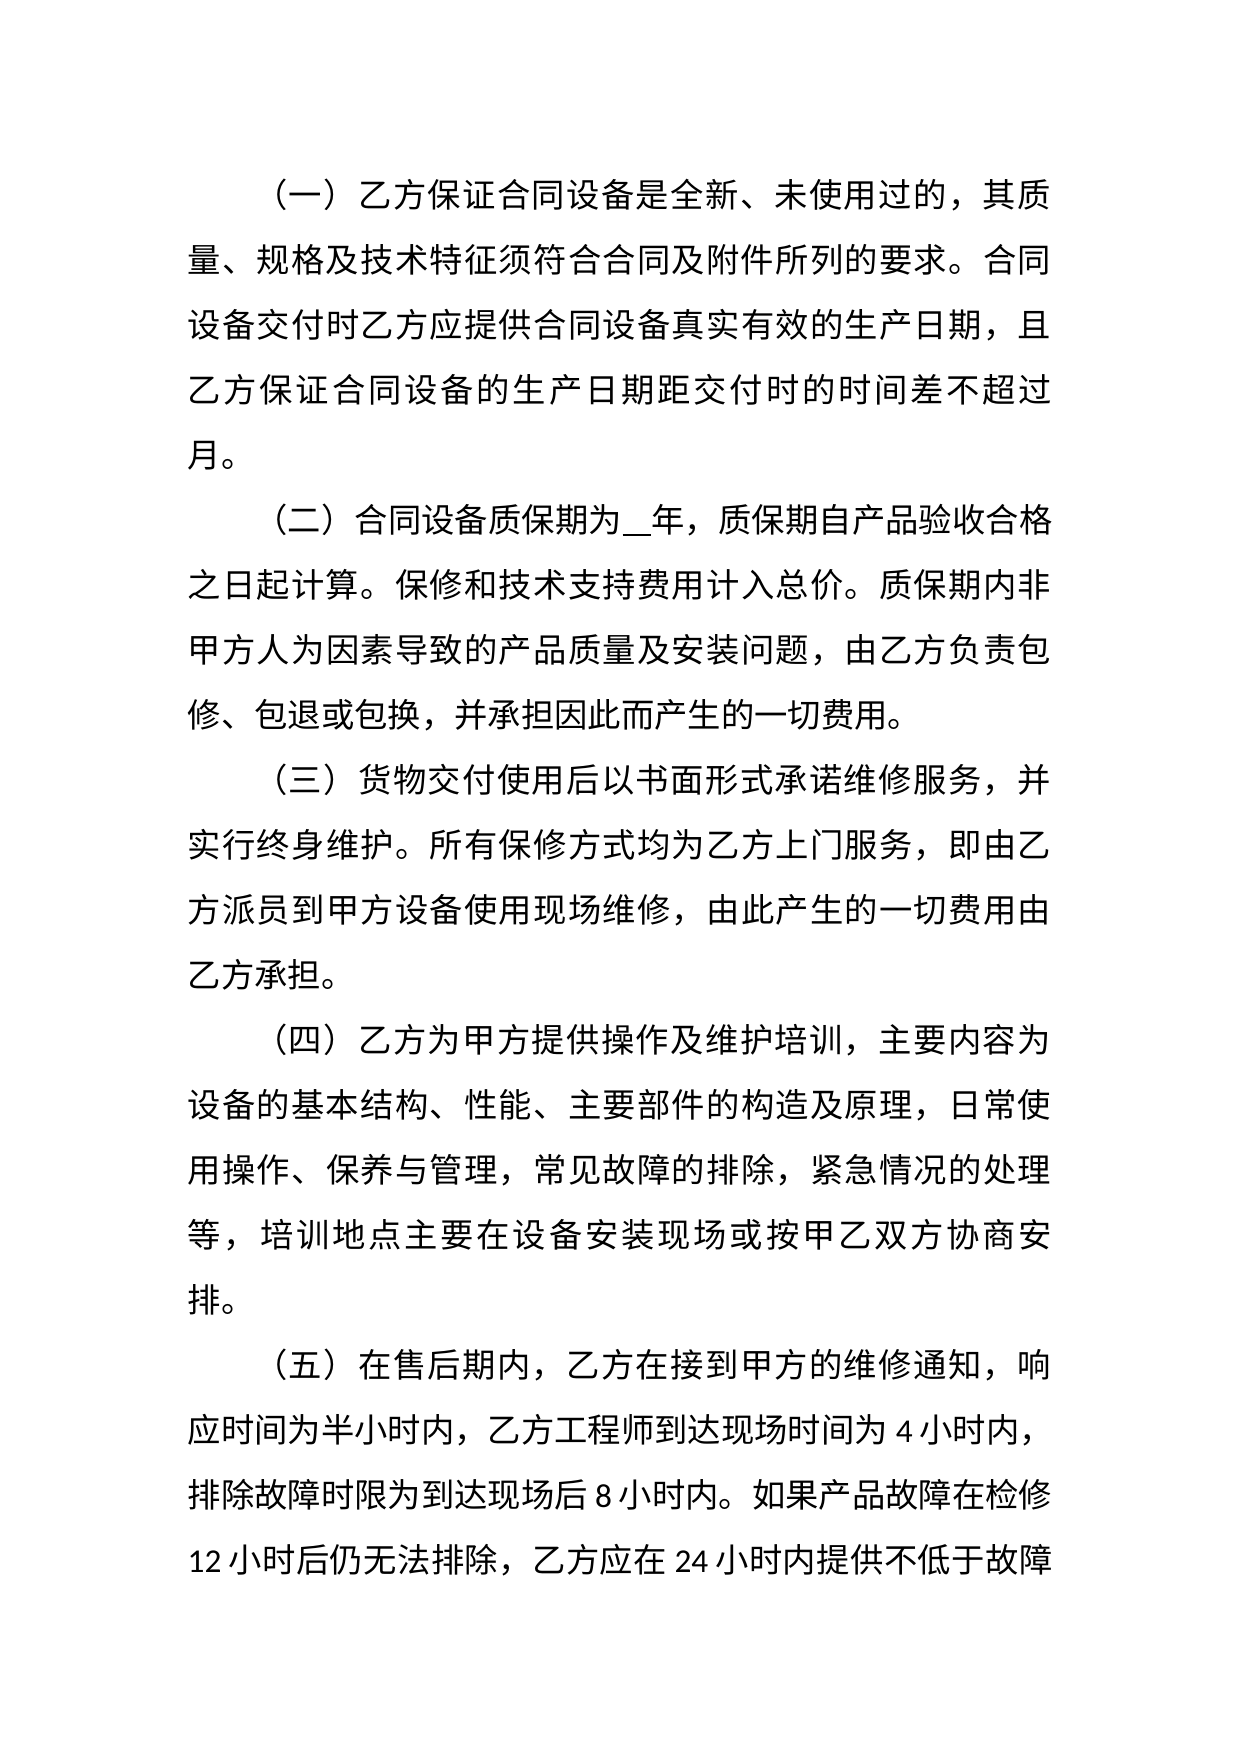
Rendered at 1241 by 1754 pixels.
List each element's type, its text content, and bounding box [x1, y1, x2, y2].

text （四）乙方为甲方提供操作及维护培训，主要内容为设备的基本结构、性能、主要部件的构造及原理，日常使用操作、保养与管理，常见故障的排除，紧急情况的处理等，培训地点主要在设备安装现场或按甲乙双方协商安排。 [187, 1007, 1053, 1332]
text （一）乙方保证合同设备是全新、未使用过的，其质量、规格及技术特征须符合合同及附件所列的要求。合同设备交付时乙方应提供合同设备真实有效的生产日期，且乙方保证合同设备的生产日期距交付时的时间差不超过 月。 [187, 162, 1053, 487]
text （三）货物交付使用后以书面形式承诺维修服务，并实行终身维护。所有保修方式均为乙方上门服务，即由乙方派员到甲方设备使用现场维修，由此产生的一切费用由乙方承担。 [187, 747, 1053, 1007]
text （二）合同设备质保期为 年，质保期自产品验收合格之日起计算。保修和技术支持费用计入总价。质保期内非甲方人为因素导致的产品质量及安装问题，由乙方负责包修、包退或包换，并承担因此而产生的一切费用。 [187, 487, 1053, 747]
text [187, 1332, 1053, 1592]
